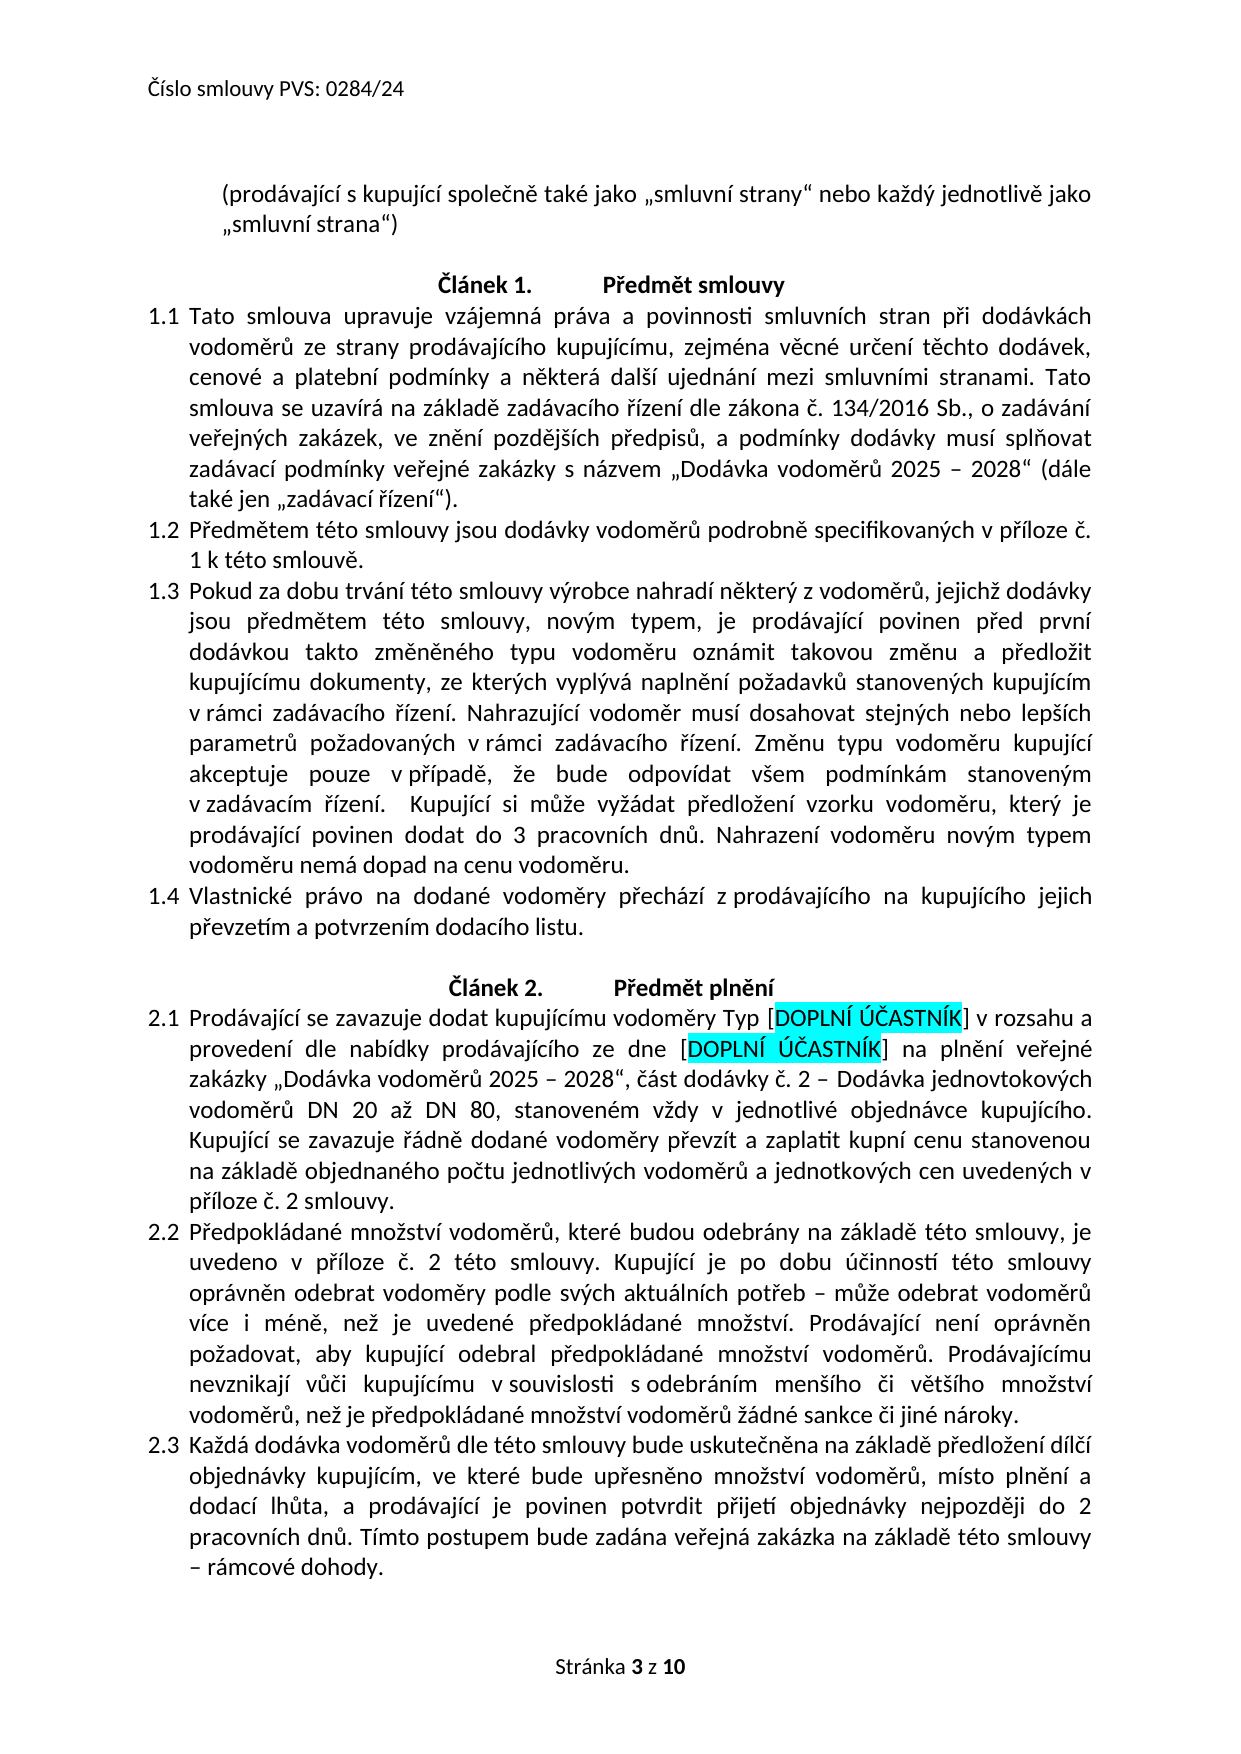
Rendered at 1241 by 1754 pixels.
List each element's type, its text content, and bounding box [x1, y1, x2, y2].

list Předmět smlouvy [178, 270, 1093, 300]
text (prodávající s kupující společně také jako „smluvní strany“ nebo každý jednotlivě jako „smluvní strana“) [221, 178, 1093, 239]
list Pokud za dobu trvání této smlouvy výrobce nahradí některý z vodoměrů, jejichž dodávky jsou předmětem této smlouvy, novým typem, je prodávající povinen před první dodávkou takto změněného typu vodoměru oznámit takovou změnu a předložit kupujícímu dokumenty, ze kterých vyplývá naplnění požadavků stanovených kupujícím v rámci zadávacího řízení. Nahrazující vodoměr musí dosahovat stejných nebo lepších parametrů požadovaných v rámci zadávacího řízení. Změnu typu vodoměru kupující akceptuje pouze v případě, že bude odpovídat všem podmínkám stanoveným v zadávacím řízení. Kupující si může vyžádat předložení vzorku vodoměru, který je prodávající povinen dodat do 3 pracovních dnů. Nahrazení vodoměru novým typem vodoměru nemá dopad na cenu vodoměru. [148, 575, 1093, 880]
list Každá dodávka vodoměrů dle této smlouvy bude uskutečněna na základě předložení dílčí objednávky kupujícím, ve které bude upřesněno množství vodoměrů, místo plnění a dodací lhůta, a prodávající je povinen potvrdit přijetí objednávky nejpozději do 2 pracovních dnů. Tímto postupem bude zadána veřejná zakázka na základě této smlouvy – rámcové dohody. [148, 1429, 1093, 1582]
list Předpokládané množství vodoměrů, které budou odebrány na základě této smlouvy, je uvedeno v příloze č. 2 této smlouvy. Kupující je po dobu účinností této smlouvy oprávněn odebrat vodoměry podle svých aktuálních potřeb – může odebrat vodoměrů více i méně, než je uvedené předpokládané množství. Prodávající není oprávněn požadovat, aby kupující odebral předpokládané množství vodoměrů. Prodávajícímu nevznikají vůči kupujícímu v souvislosti s odebráním menšího či většího množství vodoměrů, než je předpokládané množství vodoměrů žádné sankce či jiné nároky. [148, 1216, 1093, 1429]
list Prodávající se zavazuje dodat kupujícímu vodoměry Typ [DOPLNÍ ÚČASTNÍK] v rozsahu a provedení dle nabídky prodávajícího ze dne [DOPLNÍ ÚČASTNÍK] na plnění veřejné zakázky „Dodávka vodoměrů 2025 – 2028“, část dodávky č. 2 – Dodávka jednovtokových vodoměrů DN 20 až DN 80, stanoveném vždy v jednotlivé objednávce kupujícího. Kupující se zavazuje řádně dodané vodoměry převzít a zaplatit kupní cenu stanovenou na základě objednaného počtu jednotlivých vodoměrů a jednotkových cen uvedených v příloze č. 2 smlouvy. [148, 1002, 1093, 1216]
list Předmětem této smlouvy jsou dodávky vodoměrů podrobně specifikovaných v příloze č. 1 k této smlouvě. [148, 514, 1093, 575]
list Vlastnické právo na dodané vodoměry přechází z prodávajícího na kupujícího jejich převzetím a potvrzením dodacího listu. [148, 880, 1093, 941]
list Tato smlouva upravuje vzájemná práva a povinnosti smluvních stran při dodávkách vodoměrů ze strany prodávajícího kupujícímu, zejména věcné určení těchto dodávek, cenové a platební podmínky a některá další ujednání mezi smluvními stranami. Tato smlouva se uzavírá na základě zadávacího řízení dle zákona č. 134/2016 Sb., o zadávání veřejných zakázek, ve znění pozdějších předpisů, a podmínky dodávky musí splňovat zadávací podmínky veřejné zakázky s názvem „Dodávka vodoměrů 2025 – 2028“ (dále také jen „zadávací řízení“). [148, 300, 1093, 514]
list Předmět plnění [178, 972, 1093, 1002]
